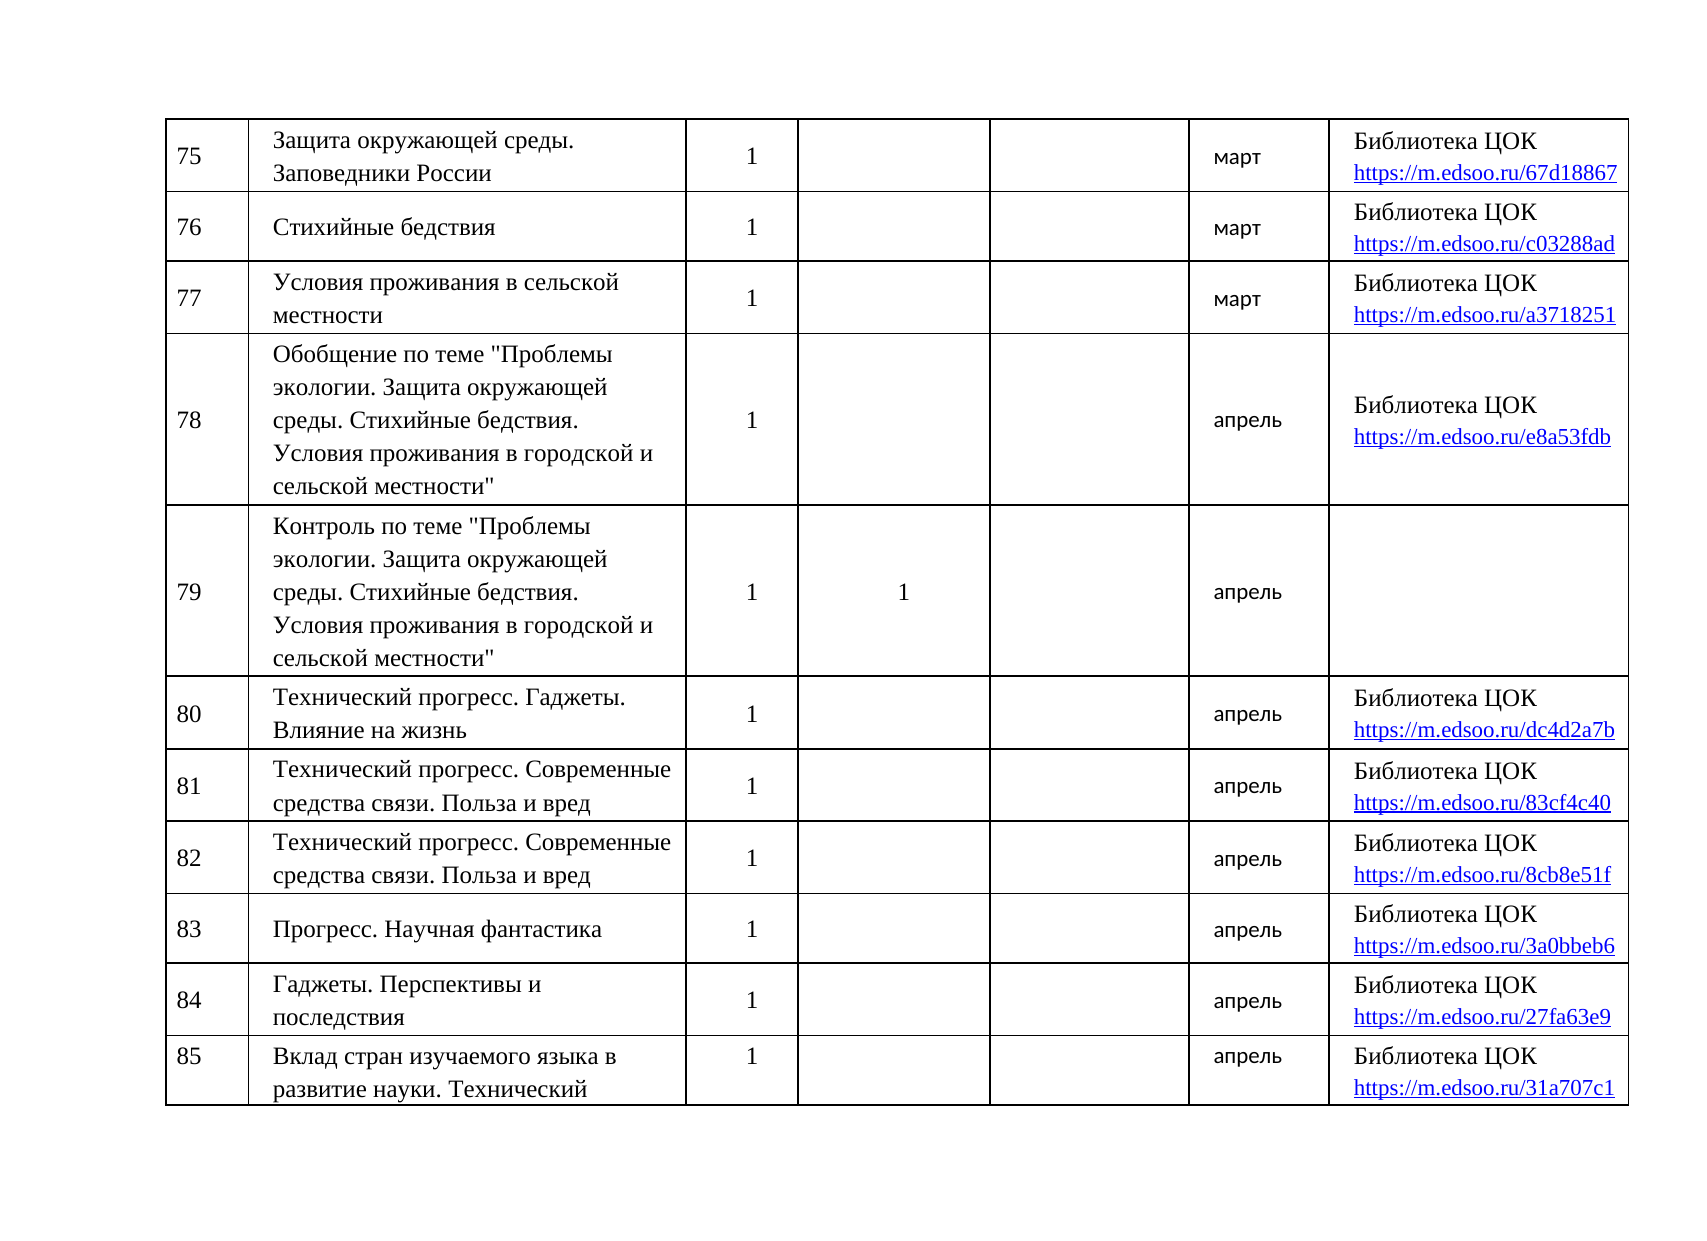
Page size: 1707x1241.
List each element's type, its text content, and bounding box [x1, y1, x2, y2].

table_cell [799, 822, 989, 893]
table_cell [799, 192, 989, 260]
table_cell Библиотека ЦОК https://m.edsoo.ru/e8a53fdb [1330, 334, 1628, 504]
table_cell [991, 964, 1188, 1034]
table_cell [991, 262, 1188, 332]
table_cell 83 [167, 894, 248, 962]
table_cell 79 [167, 506, 248, 675]
table_cell апрель [1190, 506, 1328, 675]
table_cell 1 [799, 506, 989, 675]
table_cell Технический прогресс. Современные средства связи. Польза и вред [249, 750, 685, 820]
table_cell март [1190, 192, 1328, 260]
table_cell 82 [167, 822, 248, 893]
table_cell Библиотека ЦОК https://m.edsoo.ru/c03288ad [1330, 192, 1628, 260]
table_cell [991, 334, 1188, 504]
table_cell Библиотека ЦОК https://m.edsoo.ru/dc4d2a7b [1330, 677, 1628, 748]
table_cell [991, 750, 1188, 820]
table_cell апрель [1190, 1036, 1328, 1104]
table_cell Библиотека ЦОК https://m.edsoo.ru/83cf4c40 [1330, 750, 1628, 820]
table_cell 85 [167, 1036, 248, 1104]
table_cell апрель [1190, 334, 1328, 504]
table_cell [799, 1036, 989, 1104]
table_cell 78 [167, 334, 248, 504]
table_cell [991, 192, 1188, 260]
table_cell Технический прогресс. Современные средства связи. Польза и вред [249, 822, 685, 893]
table_cell [799, 120, 989, 191]
table_cell [799, 964, 989, 1034]
table_cell апрель [1190, 750, 1328, 820]
table_cell Библиотека ЦОК https://m.edsoo.ru/a3718251 [1330, 262, 1628, 332]
table_cell Условия проживания в сельской местности [249, 262, 685, 332]
table_cell 80 [167, 677, 248, 748]
table_cell Контроль по теме "Проблемы экологии. Защита окружающей среды. Стихийные бедствия. Условия проживания в городской и сельской местности" [249, 506, 685, 675]
table_cell Библиотека ЦОК https://m.edsoo.ru/8cb8e51f [1330, 822, 1628, 893]
table_cell [991, 506, 1188, 675]
table_cell 1 [687, 192, 797, 260]
table_cell [799, 677, 989, 748]
table_cell [799, 894, 989, 962]
table_cell Стихийные бедствия [249, 192, 685, 260]
table_cell Защита окружающей среды. Заповедники России [249, 120, 685, 191]
table_cell [991, 677, 1188, 748]
table_cell 1 [687, 964, 797, 1034]
table_cell Обобщение по теме "Проблемы экологии. Защита окружающей среды. Стихийные бедствия. Условия проживания в городской и сельской местности" [249, 334, 685, 504]
table_cell Библиотека ЦОК https://m.edsoo.ru/3a0bbeb6 [1330, 894, 1628, 962]
table_cell [799, 750, 989, 820]
table_cell Технический прогресс. Гаджеты. Влияние на жизнь [249, 677, 685, 748]
table_cell 81 [167, 750, 248, 820]
table_cell 1 [687, 677, 797, 748]
table_cell 1 [687, 1036, 797, 1104]
table_cell Прогресс. Научная фантастика [249, 894, 685, 962]
table_cell 1 [687, 262, 797, 332]
table_cell [991, 822, 1188, 893]
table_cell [249, 1036, 685, 1104]
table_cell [1330, 1036, 1628, 1104]
table_cell 1 [687, 822, 797, 893]
table_cell [991, 894, 1188, 962]
table_cell апрель [1190, 964, 1328, 1034]
table_cell [991, 120, 1188, 191]
table_cell 75 [167, 120, 248, 191]
table_cell Библиотека ЦОК https://m.edsoo.ru/27fa63e9 [1330, 964, 1628, 1034]
table_cell 1 [687, 506, 797, 675]
table_cell апрель [1190, 822, 1328, 893]
table_cell 1 [687, 750, 797, 820]
table_cell апрель [1190, 677, 1328, 748]
table_cell [799, 334, 989, 504]
table_cell март [1190, 262, 1328, 332]
table_cell 1 [687, 334, 797, 504]
table_cell [991, 1036, 1188, 1104]
table_cell март [1190, 120, 1328, 191]
table_cell 84 [167, 964, 248, 1034]
table_cell 77 [167, 262, 248, 332]
table_cell Библиотека ЦОК https://m.edsoo.ru/67d18867 [1330, 120, 1628, 191]
table_cell апрель [1190, 894, 1328, 962]
table_cell [1330, 506, 1628, 675]
table_cell [799, 262, 989, 332]
table_cell 1 [687, 120, 797, 191]
table_cell Гаджеты. Перспективы и последствия [249, 964, 685, 1034]
table_cell 1 [687, 894, 797, 962]
table_cell 76 [167, 192, 248, 260]
